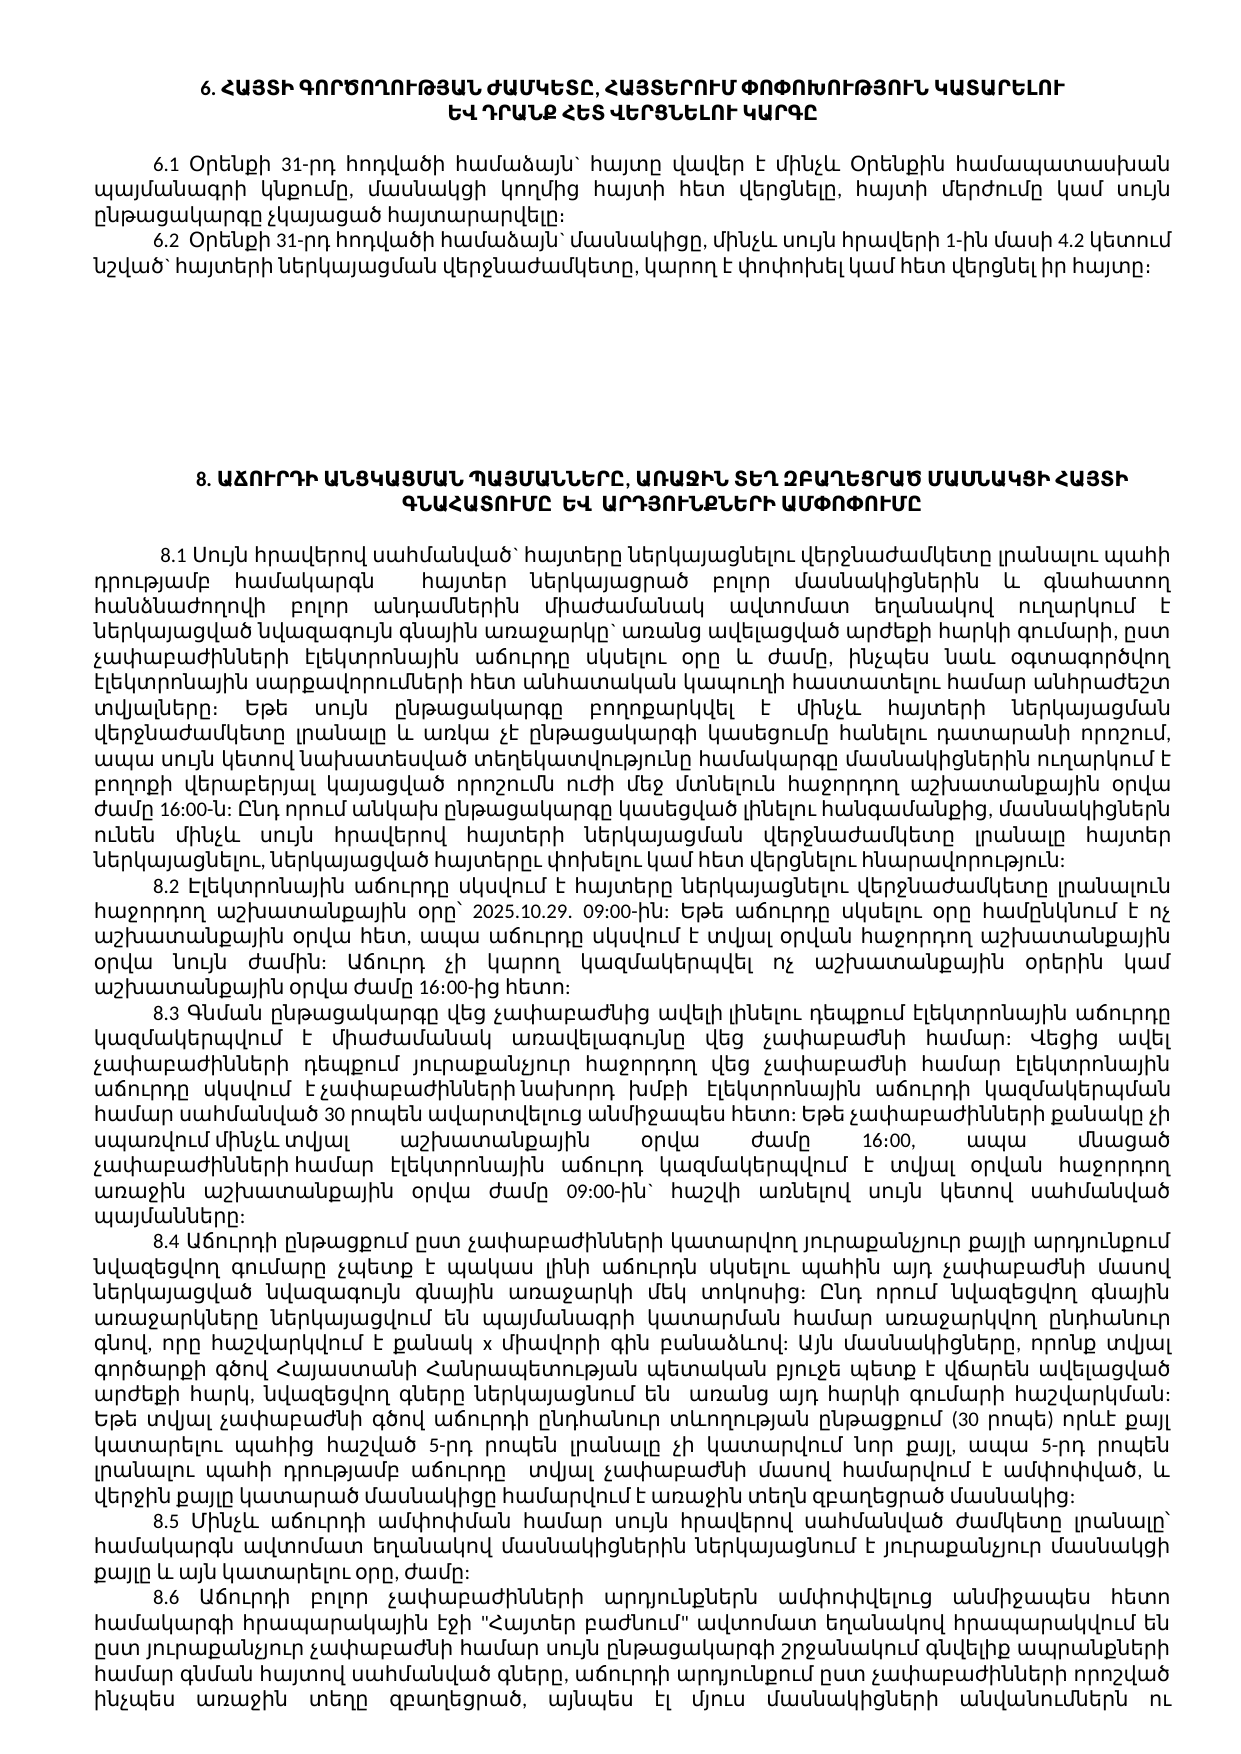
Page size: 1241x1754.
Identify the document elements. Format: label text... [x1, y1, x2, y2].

text 8.1 Սույն հրավերով սահմանված` հայտերը ներկայացնելու վերջնաժամկետը լրանալու պահի դրությամբ համակարգն հայտեր ներկայացրած բոլոր մասնակիցներին և գնահատող հանձնաժողովի բոլոր անդամներին միաժամանակ ավտոմատ եղանակով ուղարկում է ներկայացված նվազագույն գնային առաջարկը` առանց ավելացված արժեքի հարկի գումարի, ըստ չափաբաժինների էլեկտրոնային աճուրդը սկսելու օրը և ժամը, ինչպես նաև օգտագործվող էլեկտրոնային սարքավորումների հետ անհատական կապուղի հաստատելու համար անհրաժեշտ տվյալները։ Եթե սույն ընթացակարգը բողոքարկվել է մինչև հայտերի ներկայացման վերջնաժամկետը լրանալը և առկա չէ ընթացակարգի կասեցումը հանելու դատարանի որոշում, ապա սույն կետով նախատեսված տեղեկատվությունը համակարգը մասնակիցներին ուղարկում է բողոքի վերաբերյալ կայացված որոշումն ուժի մեջ մտնելուն հաջորդող աշխատանքային օրվա ժամը 16:00-ն: Ընդ որում անկախ ընթացակարգը կասեցված լինելու հանգամանքից, մասնակիցներն ունեն մինչև սույն հրավերով հայտերի ներկայացման վերջնաժամկետը լրանալը հայտեր ներկայացնելու, ներկայացված հայտերըւ փոխելու կամ հետ վերցնելու հնարավորություն: [94, 542, 1171, 873]
text ԵՎ ԴՐԱՆՔ ՀԵՏ ՎԵՐՑՆԵԼՈՒ ԿԱՐԳԸ [94, 100, 1171, 126]
text 8.5 Մինչև աճուրդի ամփոփման համար սույն հրավերով սահմանված ժամկետը լրանալը՝ համակարգն ավտոմատ եղանակով մասնակիցներին ներկայացնում է յուրաքանչյուր մասնակցի քայլը և այն կատարելու օրը, ժամը: [94, 1508, 1171, 1584]
text ԳՆԱՀԱՏՈՒՄԸ ԵՎ ԱՐԴՅՈՒՆՔՆԵՐԻ ԱՄՓՈՓՈՒՄԸ [94, 492, 1171, 517]
text 6.1 Օրենքի 31-րդ հոդվածի համաձայն` հայտը վավեր է մինչև Օրենքին համապատասխան պայմանագրի կնքումը, մասնակցի կողմից հայտի հետ վերցնելը, հայտի մերժումը կամ սույն ընթացակարգը չկայացած հայտարարվելը։ [94, 151, 1171, 227]
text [94, 1584, 1171, 1712]
text 8.4 Աճուրդի ընթացքում ըստ չափաբաժինների կատարվող յուրաքանչյուր քայլի արդյունքում նվազեցվող գումարը չպետք է պակաս լինի աճուրդն սկսելու պահին այդ չափաբաժնի մասով ներկայացված նվազագույն գնային առաջարկի մեկ տոկոսից: Ընդ որում նվազեցվող գնային առաջարկները ներկայացվում են պայմանագրի կատարման համար առաջարկվող ընդհանուր գնով, որը հաշվարկվում է քանակ x միավորի գին բանաձևով: Այն մասնակիցները, որոնք տվյալ գործարքի գծով Հայաստանի Հանրապետության պետական բյուջե պետք է վճարեն ավելացված արժեքի հարկ, նվազեցվող գները ներկայացնում են առանց այդ հարկի գումարի հաշվարկման: Եթե տվյալ չափաբաժնի գծով աճուրդի ընդհանուր տևողության ընթացքում (30 րոպե) որևէ քայլ կատարելու պահից հաշված 5-րդ րոպեն լրանալը չի կատարվում նոր քայլ, ապա 5-րդ րոպեն լրանալու պահի դրությամբ աճուրդը տվյալ չափաբաժնի մասով համարվում է ամփոփված, և վերջին քայլը կատարած մասնակիցը համարվում է առաջին տեղն զբաղեցրած մասնակից: [94, 1229, 1171, 1508]
text 6. ՀԱՅՏԻ ԳՈՐԾՈՂՈՒԹՅԱՆ ԺԱՄԿԵՏԸ, ՀԱՅՏԵՐՈՒՄ ՓՈՓՈԽՈՒԹՅՈՒՆ ԿԱՏԱՐԵԼՈՒ [94, 75, 1171, 100]
text 8.2 Էլեկտրոնային աճուրդը սկսվում է հայտերը ներկայացնելու վերջնաժամկետը լրանալուն հաջորդող աշխատանքային օրը՝ 2025.10.29. 09:00 -ին: Եթե աճուրդը սկսելու օրը համընկնում է ոչ աշխատանքային օրվա հետ, ապա աճուրդը սկսվում է տվյալ օրվան հաջորդող աշխատանքային օրվա նույն ժամին: Աճուրդ չի կարող կազմակերպվել ոչ աշխատանքային օրերին կամ աշխատանքային օրվա ժամը 16։00-ից հետո: [94, 873, 1171, 1000]
text 6.2 Օրենքի 31-րդ հոդվածի համաձայն` մասնակիցը, մինչև սույն հրավերի 1-ին մասի 4.2 կետում նշված` հայտերի ներկայացման վերջնաժամկետը, կարող է փոփոխել կամ հետ վերցնել իր հայտը։ [94, 227, 1171, 278]
text 8.3 Գնման ընթացակարգը վեց չափաբաժնից ավելի լինելու դեպքում էլեկտրոնային աճուրդը կազմակերպվում է միաժամանակ առավելագույնը վեց չափաբաժնի համար: Վեցից ավել չափաբաժինների դեպքում յուրաքանչյուր հաջորդող վեց չափաբաժնի համար էլեկտրոնային աճուրդը սկսվում է չափաբաժինների նախորդ խմբի էլեկտրոնային աճուրդի կազմակերպման համար սահմանված 30 րոպեն ավարտվելուց անմիջապես հետո: Եթե չափաբաժինների քանակը չի սպառվում մինչև տվյալ աշխատանքային օրվա ժամը 16։00, ապա մնացած չափաբաժինների համար էլեկտրոնային աճուրդ կազմակերպվում է տվյալ օրվան հաջորդող առաջին աշխատանքային օրվա ժամը 09:00-ին` հաշվի առնելով սույն կետով սահմանված պայմանները: [94, 1000, 1171, 1229]
text 8. ԱՃՈՒՐԴԻ ԱՆՑԿԱՑՄԱՆ ՊԱՅՄԱՆՆԵՐԸ, ԱՌԱՋԻՆ ՏԵՂ ԶԲԱՂԵՑՐԱԾ ՄԱՍՆԱԿՑԻ ՀԱՅՏԻ [94, 466, 1171, 492]
